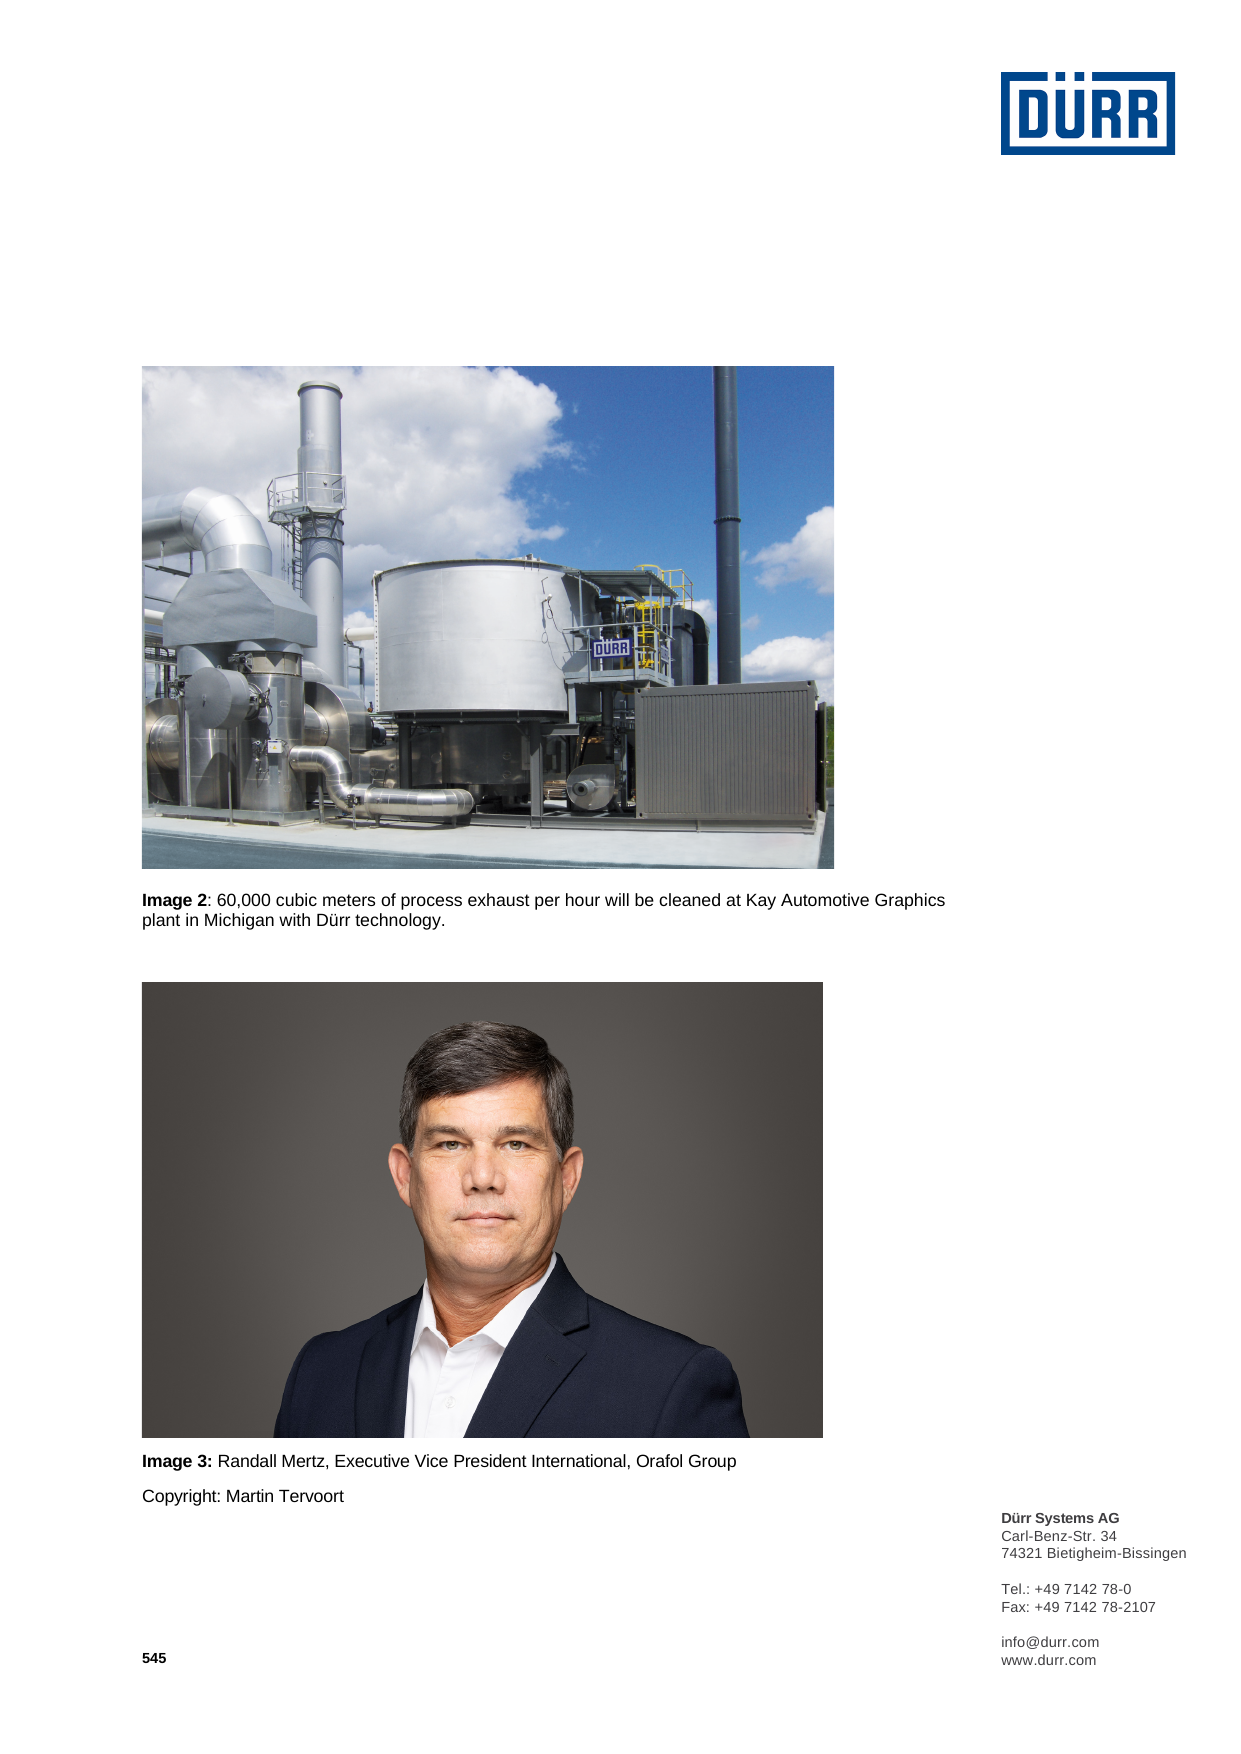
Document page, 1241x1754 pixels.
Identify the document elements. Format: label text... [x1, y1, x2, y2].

text Image 2: 60,000 cubic meters of process exhaust per hour will be cleaned at Kay Automotive Graphics plant in Michigan with Dürr technology. [142, 889, 951, 930]
picture [141, 366, 835, 869]
text Image 3: Randall Mertz, Executive Vice President International, Orafol Group Copyright: Martin Tervoort [142, 1437, 951, 1506]
picture [1001, 72, 1175, 155]
picture [141, 982, 823, 1438]
